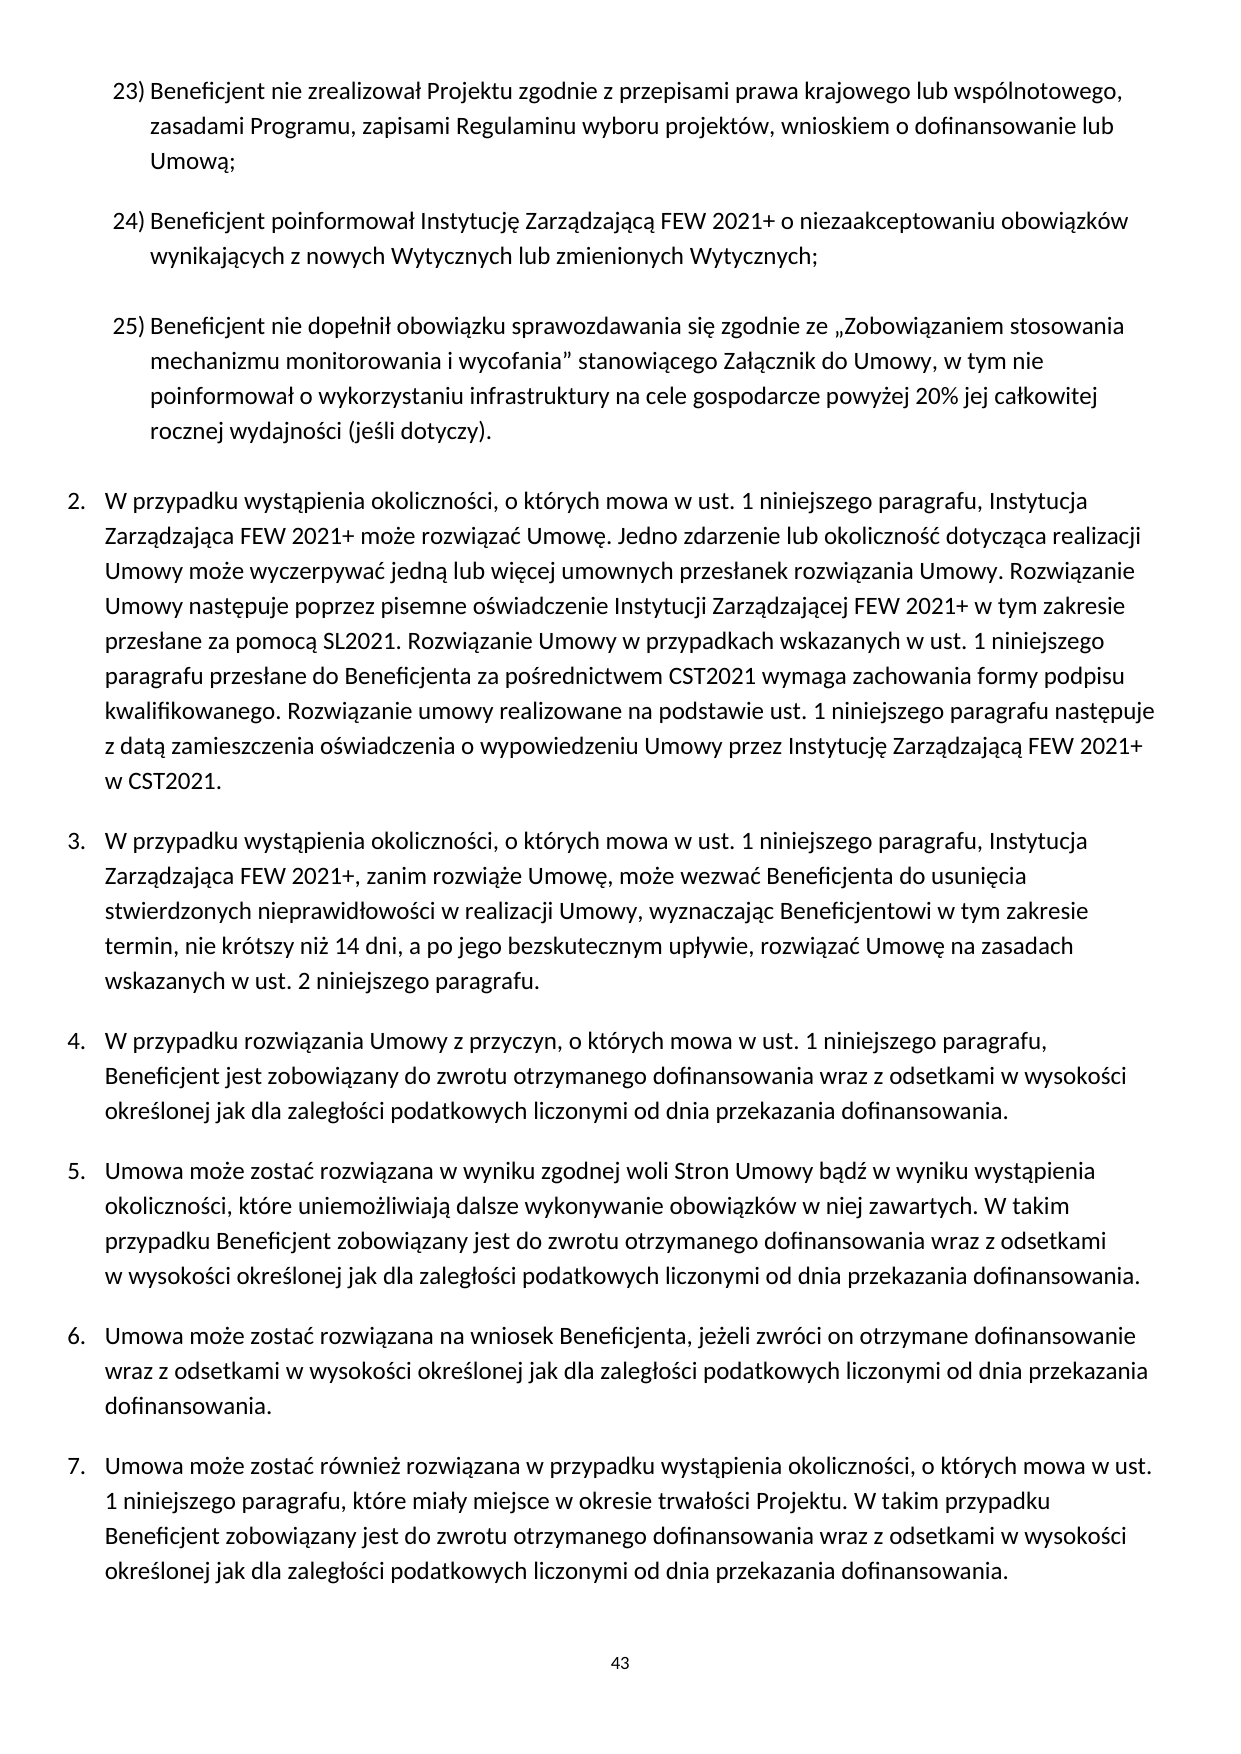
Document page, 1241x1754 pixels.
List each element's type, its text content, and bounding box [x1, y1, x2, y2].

list W przypadku wystąpienia okoliczności, o których mowa w ust. 1 niniejszego paragrafu, Instytucja Zarządzająca FEW 2021+ może rozwiązać Umowę. Jedno zdarzenie lub okoliczność dotycząca realizacji Umowy może wyczerpywać jedną lub więcej umownych przesłanek rozwiązania Umowy. Rozwiązanie Umowy następuje poprzez pisemne oświadczenie Instytucji Zarządzającej FEW 2021+ w tym zakresie przesłane za pomocą SL2021. Rozwiązanie Umowy w przypadkach wskazanych w ust. 1 niniejszego paragrafu przesłane do Beneficjenta za pośrednictwem CST2021 wymaga zachowania formy podpisu kwalifikowanego. Rozwiązanie umowy realizowane na podstawie ust. 1 niniejszego paragrafu następuje z datą zamieszczenia oświadczenia o wypowiedzeniu Umowy przez Instytucję Zarządzającą FEW 2021+ w CST2021. [67, 485, 1165, 796]
list Beneficjent nie zrealizował Projektu zgodnie z przepisami prawa krajowego lub wspólnotowego, zasadami Programu, zapisami Regulaminu wyboru projektów, wnioskiem o dofinansowanie lub Umową; [112, 75, 1165, 176]
list W przypadku wystąpienia okoliczności, o których mowa w ust. 1 niniejszego paragrafu, Instytucja Zarządzająca FEW 2021+, zanim rozwiąże Umowę, może wezwać Beneficjenta do usunięcia stwierdzonych nieprawidłowości w realizacji Umowy, wyznaczając Beneficjentowi w tym zakresie termin, nie krótszy niż 14 dni, a po jego bezskutecznym upływie, rozwiązać Umowę na zasadach wskazanych w ust. 2 niniejszego paragrafu. [67, 825, 1165, 996]
list Beneficjent nie dopełnił obowiązku sprawozdawania się zgodnie ze „Zobowiązaniem stosowania mechanizmu monitorowania i wycofania” stanowiącego Załącznik do Umowy, w tym nie poinformował o wykorzystaniu infrastruktury na cele gospodarcze powyżej 20% jej całkowitej rocznej wydajności (jeśli dotyczy). [112, 310, 1165, 446]
text Umowa może zostać rozwiązana na wniosek Beneficjenta, jeżeli zwróci on otrzymane dofinansowanie wraz z odsetkami w wysokości określonej jak dla zaległości podatkowych liczonymi od dnia przekazania dofinansowania. [67, 1320, 1165, 1421]
list Beneficjent poinformował Instytucję Zarządzającą FEW 2021+ o niezaakceptowaniu obowiązków wynikających z nowych Wytycznych lub zmienionych Wytycznych; [112, 205, 1165, 271]
text Umowa może zostać również rozwiązana w przypadku wystąpienia okoliczności, o których mowa w ust. 1 niniejszego paragrafu, które miały miejsce w okresie trwałości Projektu. W takim przypadku Beneficjent zobowiązany jest do zwrotu otrzymanego dofinansowania wraz z odsetkami w wysokości określonej jak dla zaległości podatkowych liczonymi od dnia przekazania dofinansowania. [67, 1450, 1165, 1586]
text Umowa może zostać rozwiązana w wyniku zgodnej woli Stron Umowy bądź w wyniku wystąpienia okoliczności, które uniemożliwiają dalsze wykonywanie obowiązków w niej zawartych. W takim przypadku Beneficjent zobowiązany jest do zwrotu otrzymanego dofinansowania wraz z odsetkami w wysokości określonej jak dla zaległości podatkowych liczonymi od dnia przekazania dofinansowania. [67, 1155, 1165, 1291]
text W przypadku rozwiązania Umowy z przyczyn, o których mowa w ust. 1 niniejszego paragrafu, Beneficjent jest zobowiązany do zwrotu otrzymanego dofinansowania wraz z odsetkami w wysokości określonej jak dla zaległości podatkowych liczonymi od dnia przekazania dofinansowania. [67, 1025, 1165, 1126]
